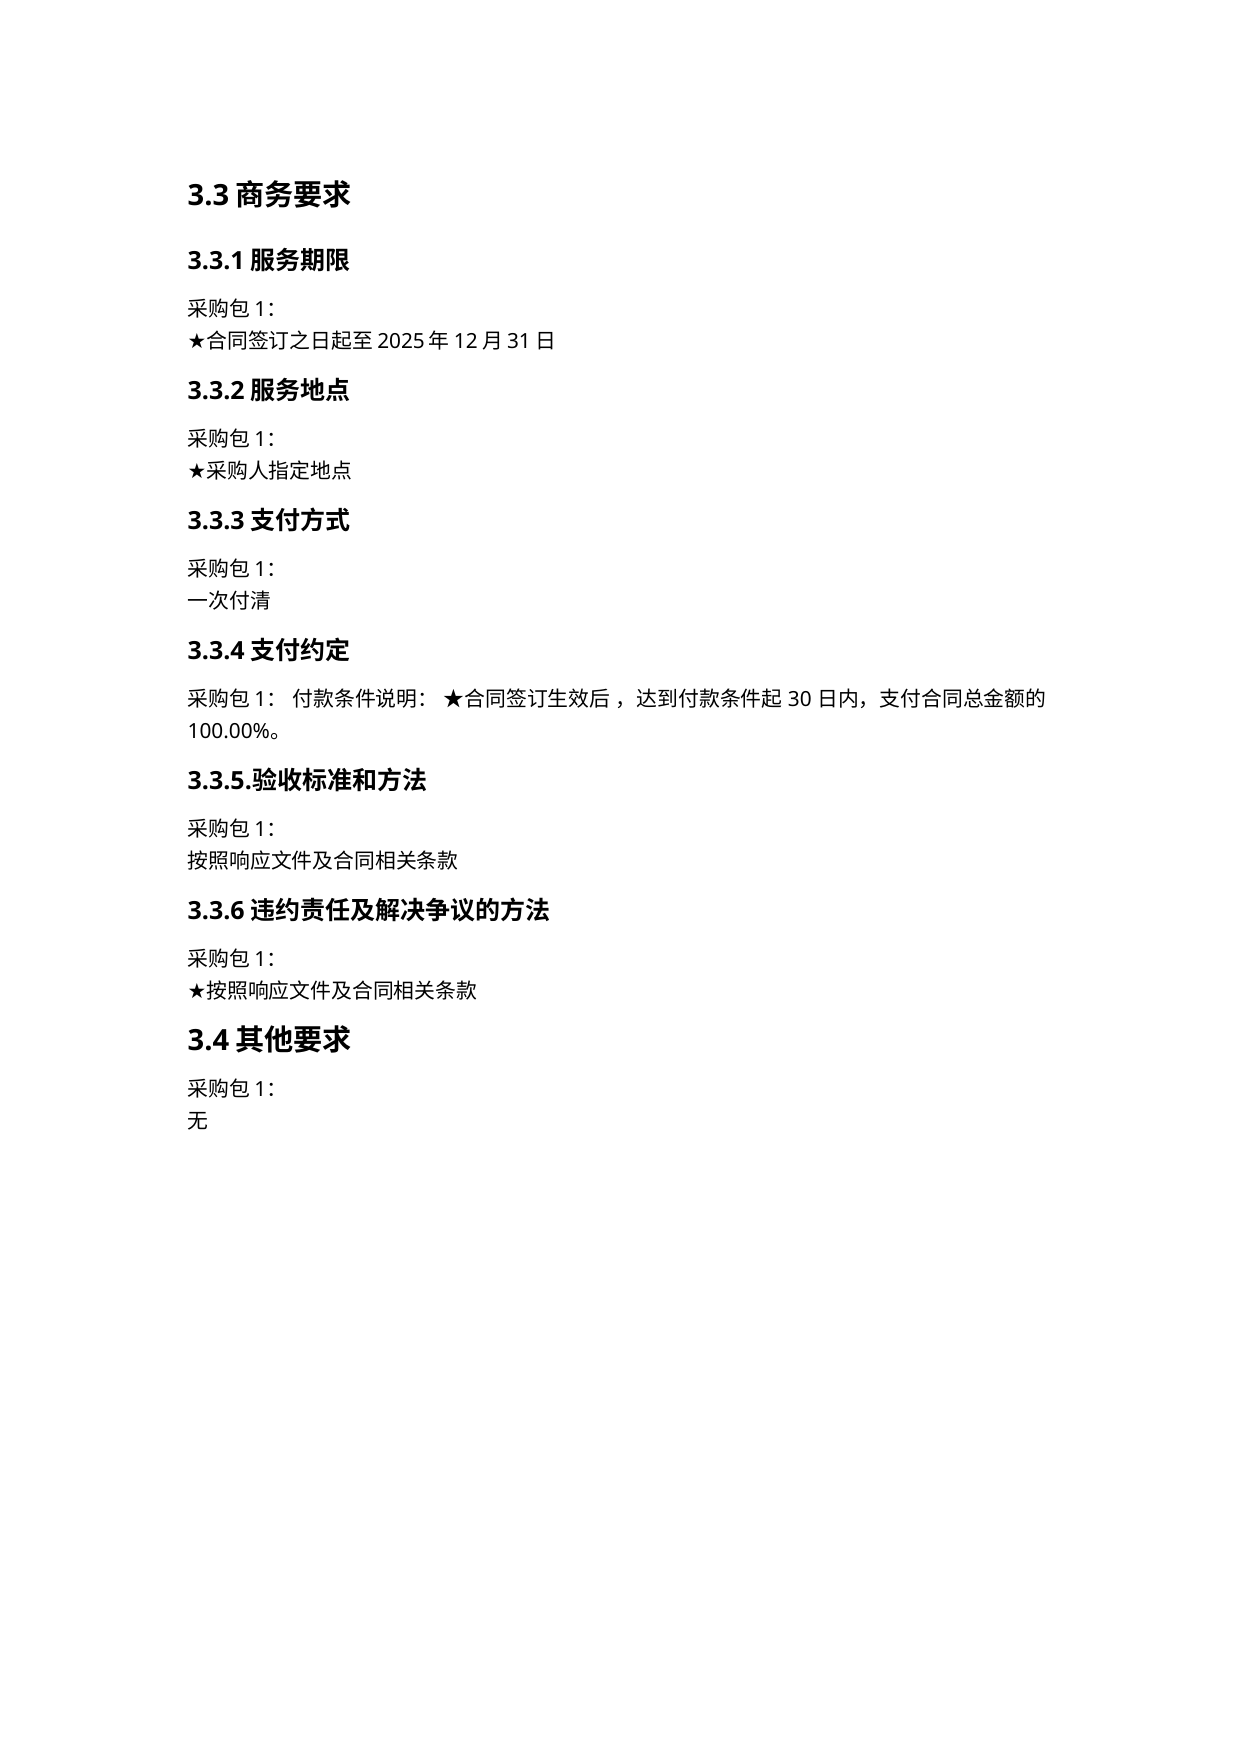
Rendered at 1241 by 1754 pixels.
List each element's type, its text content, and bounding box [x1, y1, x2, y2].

text 一次付清 [187, 584, 1053, 617]
text 3.3商务要求 [187, 162, 1053, 227]
text 按照响应文件及合同相关条款 [187, 844, 1053, 877]
text 3.4其他要求 [187, 1007, 1053, 1072]
text 采购包1： [187, 812, 1053, 844]
text 3.3.4支付约定 [187, 617, 1053, 682]
text 采购包1： [187, 1072, 1053, 1104]
text 3.3.2服务地点 [187, 357, 1053, 422]
text 采购包1： [187, 292, 1053, 324]
text ★按照响应文件及合同相关条款 [187, 974, 1053, 1007]
text 采购包1： [187, 552, 1053, 584]
text ★采购人指定地点 [187, 454, 1053, 487]
text 采购包1： [187, 942, 1053, 974]
text 采购包1： [187, 422, 1053, 454]
text 3.3.6违约责任及解决争议的方法 [187, 877, 1053, 942]
text ★合同签订之日起至2025年12月31日 [187, 324, 1053, 357]
text 采购包1： 付款条件说明： ★合同签订生效后 ，达到付款条件起 30 日内，支付合同总金额的 100.00%。 [187, 682, 1053, 747]
text 无 [187, 1104, 1053, 1137]
text 3.3.3支付方式 [187, 487, 1053, 552]
text 3.3.5.验收标准和方法 [187, 747, 1053, 812]
text 3.3.1服务期限 [187, 227, 1053, 292]
